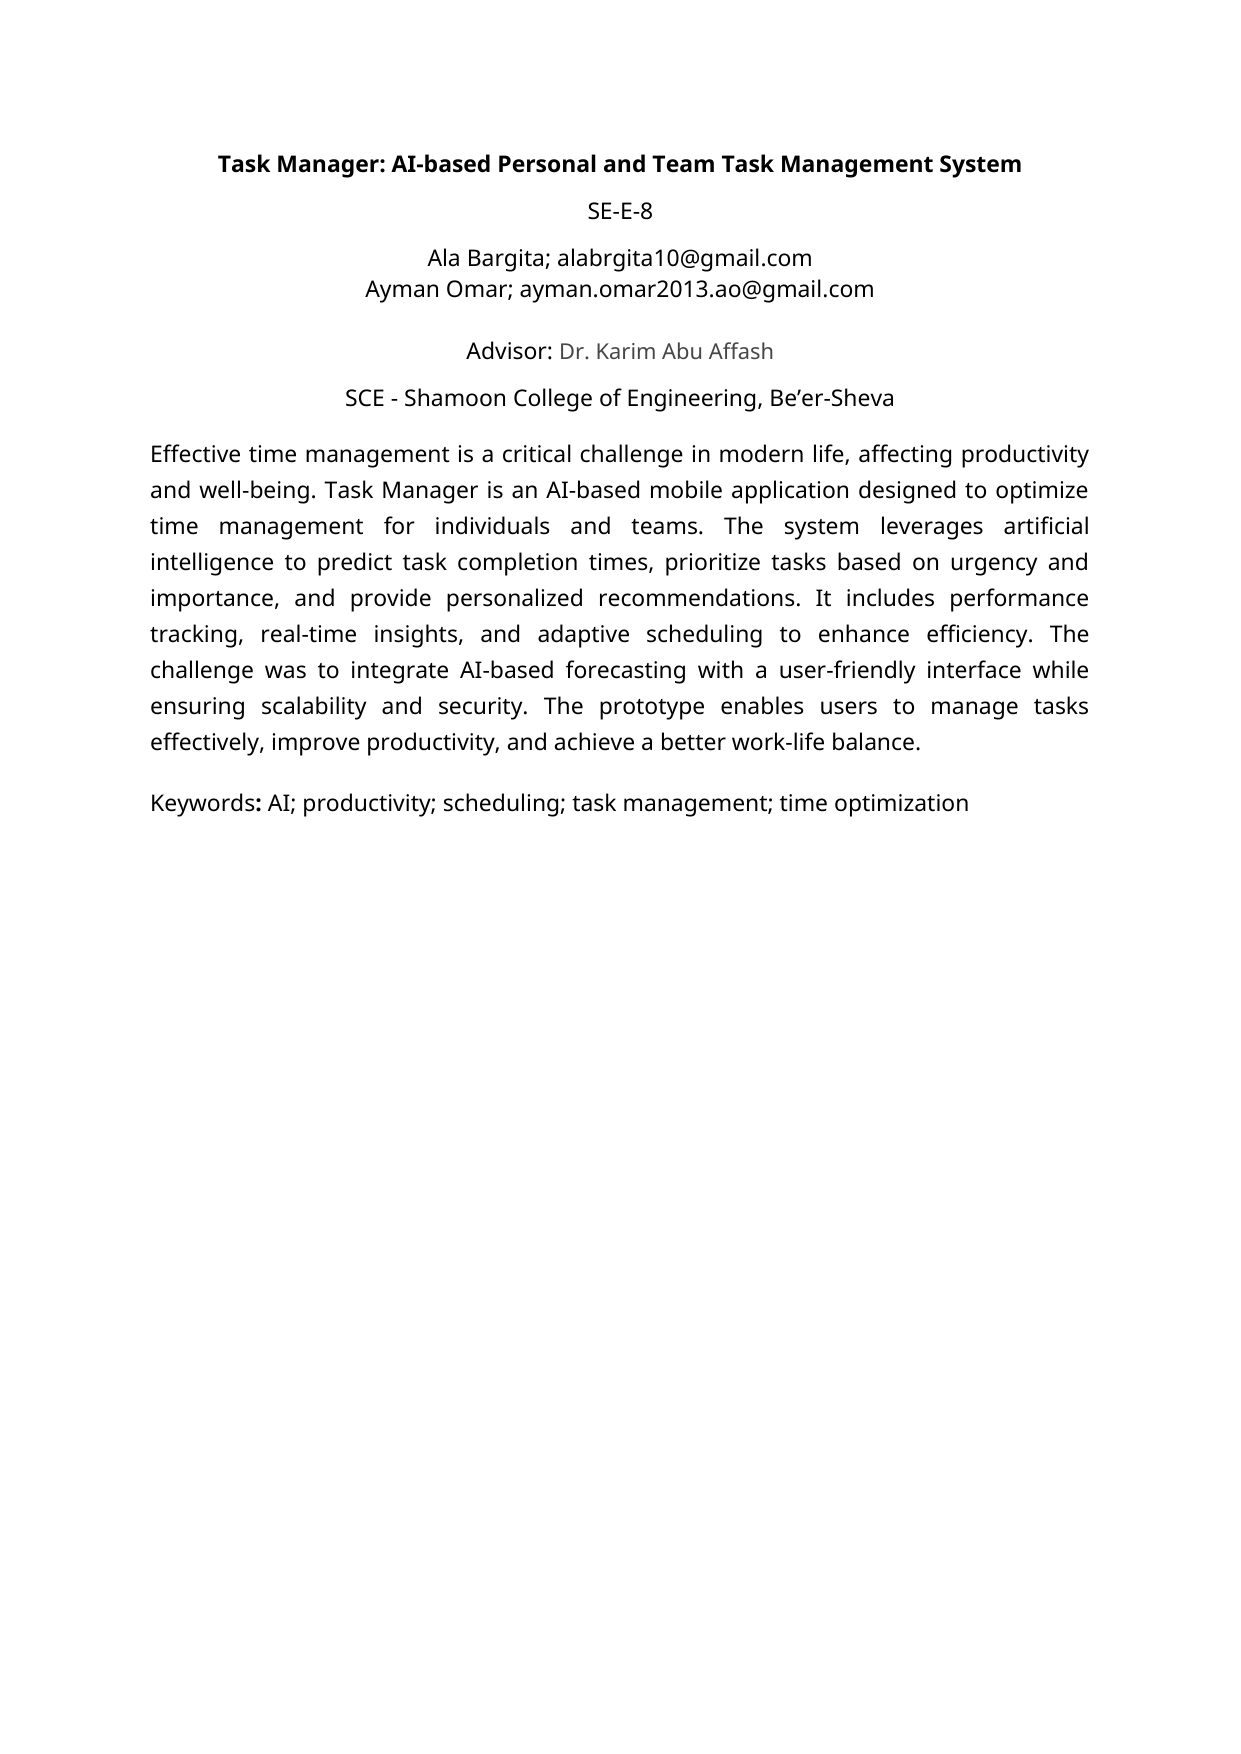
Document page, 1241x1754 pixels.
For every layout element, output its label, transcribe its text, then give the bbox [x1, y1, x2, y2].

text Ala Bargita; alabrgita10@gmail.com Ayman Omar; ayman.omar2013.ao@gmail.com [150, 241, 1090, 304]
text SCE - Shamoon College of Engineering, Be’er-Sheva [150, 382, 1090, 413]
text Keywords: AI; productivity; scheduling; task management; time optimization [150, 787, 1090, 818]
text Advisor: Dr. Karim Abu Affash [150, 335, 1090, 366]
text Task Manager: AI-based Personal and Team Task Management System [150, 148, 1090, 179]
text Effective time management is a critical challenge in modern life, affecting productivity and well-being. Task Manager is an AI-based mobile application designed to optimize time management for individuals and teams. The system leverages artificial intelligence to predict task completion times, prioritize tasks based on urgency and importance, and provide personalized recommendations. It includes performance tracking, real-time insights, and adaptive scheduling to enhance efficiency. The challenge was to integrate AI-based forecasting with a user-friendly interface while ensuring scalability and security. The prototype enables users to manage tasks effectively, improve productivity, and achieve a better work-life balance. [150, 438, 1090, 757]
text SE-E-8 [150, 194, 1090, 226]
